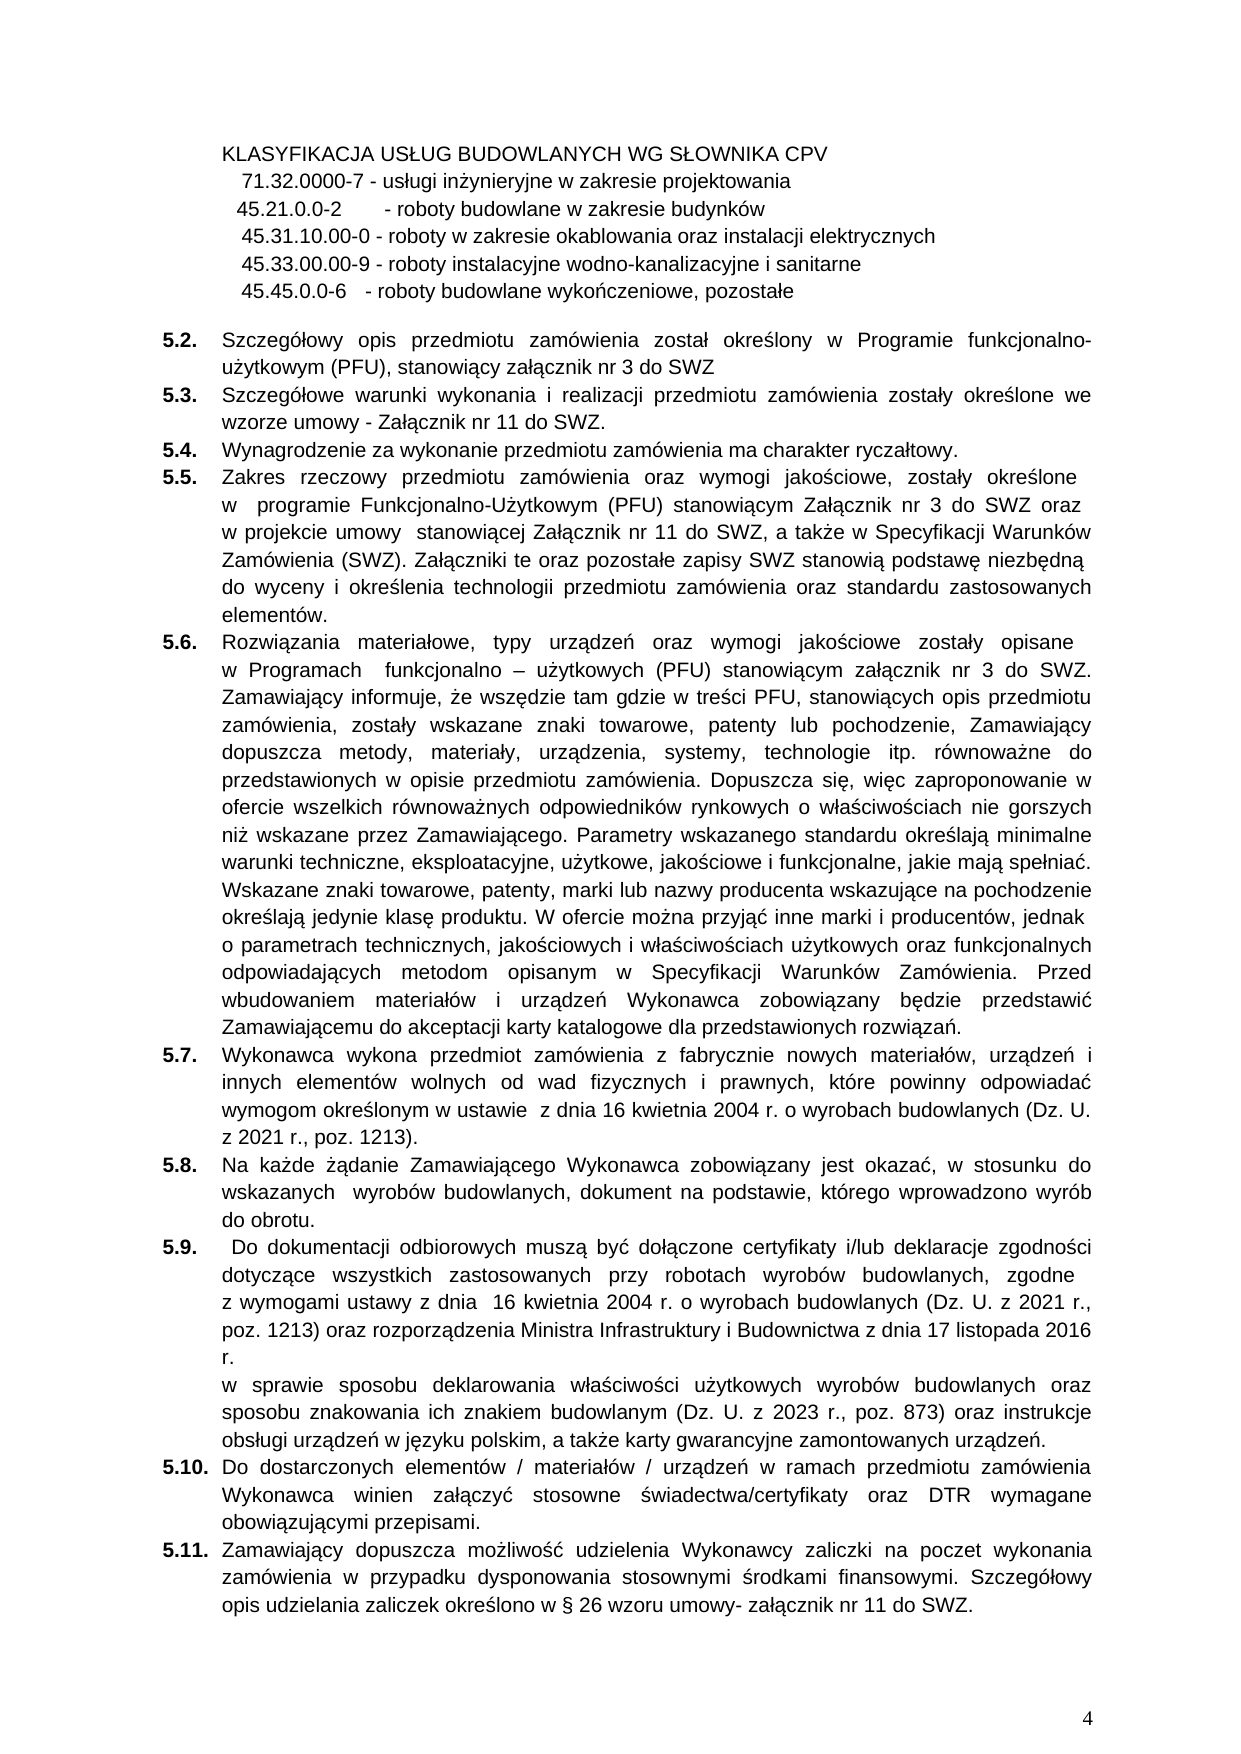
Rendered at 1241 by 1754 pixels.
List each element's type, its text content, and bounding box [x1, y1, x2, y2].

list Na każde żądanie Zamawiającego Wykonawca zobowiązany jest okazać, w stosunku do wskazanych wyrobów budowlanych, dokument na podstawie, którego wprowadzono wyrób do obrotu. [162, 1152, 1093, 1231]
list - roboty budowlane w zakresie budynków [236, 197, 1081, 221]
text 71.32.0000-7 - usługi inżynieryjne w zakresie projektowania [207, 169, 1081, 193]
list Do dostarczonych elementów / materiałów / urządzeń w ramach przedmiotu zamówienia Wykonawca winien załączyć stosowne świadectwa/certyfikaty oraz DTR wymagane obowiązującymi przepisami. [162, 1455, 1093, 1534]
list - roboty budowlane wykończeniowe, pozostałe [241, 279, 1081, 303]
list Szczegółowy opis przedmiotu zamówienia został określony w Programie funkcjonalno-użytkowym (PFU), stanowiący załącznik nr 3 do SWZ [162, 327, 1093, 379]
list Do dokumentacji odbiorowych muszą być dołączone certyfikaty i/lub deklaracje zgodności dotyczące wszystkich zastosowanych przy robotach wyrobów budowlanych, zgodne z wymogami ustawy z dnia 16 kwietnia 2004 r. o wyrobach budowlanych (Dz. U. z 2021 r., poz. 1213) oraz rozporządzenia Ministra Infrastruktury i Budownictwa z dnia 17 listopada 2016 r. w sprawie sposobu deklarowania właściwości użytkowych wyrobów budowlanych oraz sposobu znakowania ich znakiem budowlanym (Dz. U. z 2023 r., poz. 873) oraz instrukcje obsługi urządzeń w języku polskim, a także karty gwarancyjne zamontowanych urządzeń. [162, 1235, 1093, 1451]
text 45.33.00.00-9 - roboty instalacyjne wodno-kanalizacyjne i sanitarne [207, 252, 1081, 276]
list Rozwiązania materiałowe, typy urządzeń oraz wymogi jakościowe zostały opisane w Programach funkcjonalno – użytkowych (PFU) stanowiącym załącznik nr 3 do SWZ. Zamawiający informuje, że wszędzie tam gdzie w treści PFU, stanowiących opis przedmiotu zamówienia, zostały wskazane znaki towarowe, patenty lub pochodzenie, Zamawiający dopuszcza metody, materiały, urządzenia, systemy, technologie itp. równoważne do przedstawionych w opisie przedmiotu zamówienia. Dopuszcza się, więc zaproponowanie w ofercie wszelkich równoważnych odpowiedników rynkowych o właściwościach nie gorszych niż wskazane przez Zamawiającego. Parametry wskazanego standardu określają minimalne warunki techniczne, eksploatacyjne, użytkowe, jakościowe i funkcjonalne, jakie mają spełniać. Wskazane znaki towarowe, patenty, marki lub nazwy producenta wskazujące na pochodzenie określają jedynie klasę produktu. W ofercie można przyjąć inne marki i producentów, jednak o parametrach technicznych, jakościowych i właściwościach użytkowych oraz funkcjonalnych odpowiadających metodom opisanym w Specyfikacji Warunków Zamówienia. Przed wbudowaniem materiałów i urządzeń Wykonawca zobowiązany będzie przedstawić Zamawiającemu do akceptacji karty katalogowe dla przedstawionych rozwiązań. [162, 630, 1093, 1039]
list Szczegółowe warunki wykonania i realizacji przedmiotu zamówienia zostały określone we wzorze umowy - Załącznik nr 11 do SWZ. [162, 382, 1093, 434]
list Zamawiający dopuszcza możliwość udzielenia Wykonawcy zaliczki na poczet wykonania zamówienia w przypadku dysponowania stosownymi środkami finansowymi. Szczegółowy opis udzielania zaliczek określono w § 26 wzoru umowy- załącznik nr 11 do SWZ. [162, 1537, 1093, 1616]
list Wynagrodzenie za wykonanie przedmiotu zamówienia ma charakter ryczałtowy. [162, 437, 1093, 461]
text 45.31.10.00-0 - roboty w zakresie okablowania oraz instalacji elektrycznych [207, 224, 1081, 248]
list Wykonawca wykona przedmiot zamówienia z fabrycznie nowych materiałów, urządzeń i innych elementów wolnych od wad fizycznych i prawnych, które powinny odpowiadać wymogom określonym w ustawie z dnia 16 kwietnia 2004 r. o wyrobach budowlanych (Dz. U. z 2021 r., poz. 1213). [162, 1042, 1093, 1149]
text KLASYFIKACJA USŁUG BUDOWLANYCH WG SŁOWNIKA CPV [222, 142, 1093, 166]
list Zakres rzeczowy przedmiotu zamówienia oraz wymogi jakościowe, zostały określone w programie Funkcjonalno-Użytkowym (PFU) stanowiącym Załącznik nr 3 do SWZ oraz w projekcie umowy stanowiącej Załącznik nr 11 do SWZ, a także w Specyfikacji Warunków Zamówienia (SWZ). Załączniki te oraz pozostałe zapisy SWZ stanowią podstawę niezbędną do wyceny i określenia technologii przedmiotu zamówienia oraz standardu zastosowanych elementów. [162, 465, 1093, 626]
